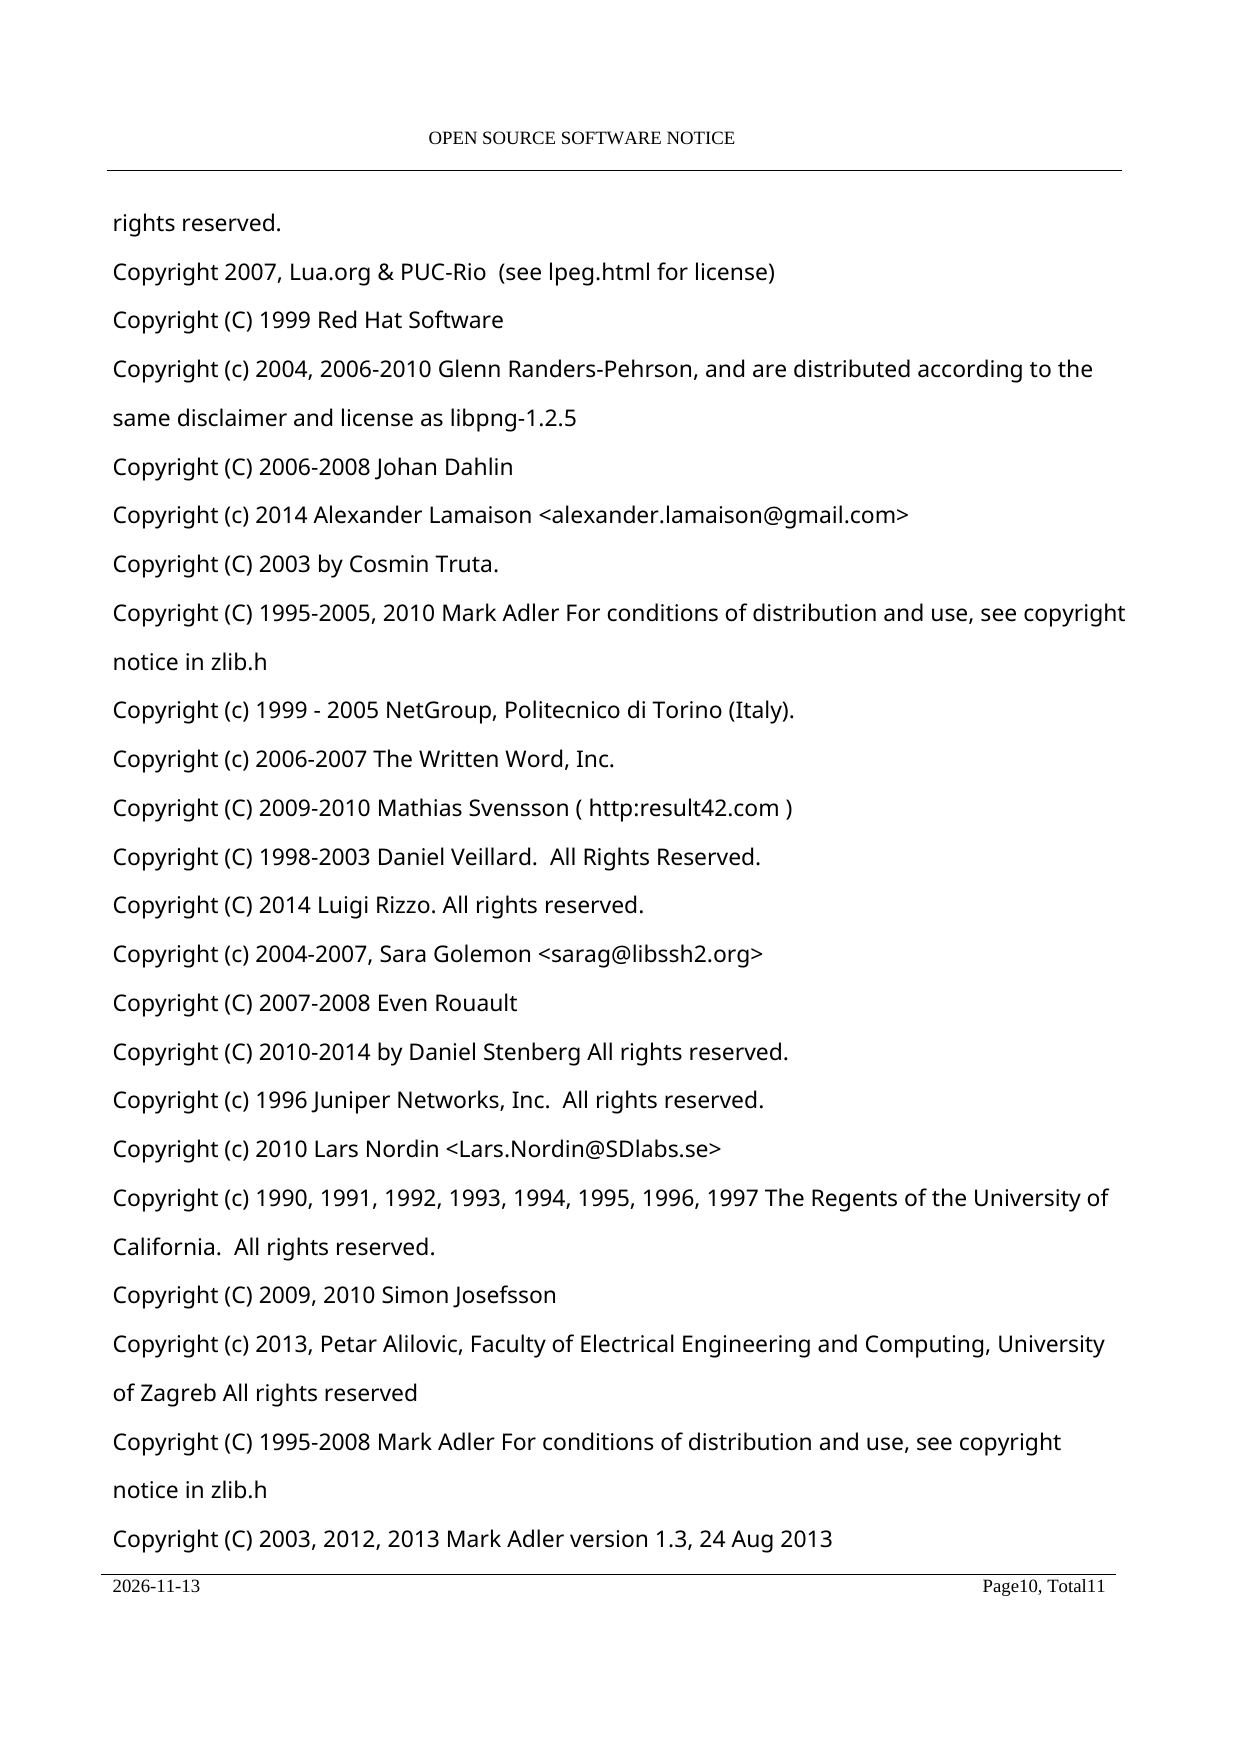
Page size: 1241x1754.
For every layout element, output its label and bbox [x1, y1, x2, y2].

text [112, 206, 1128, 1555]
